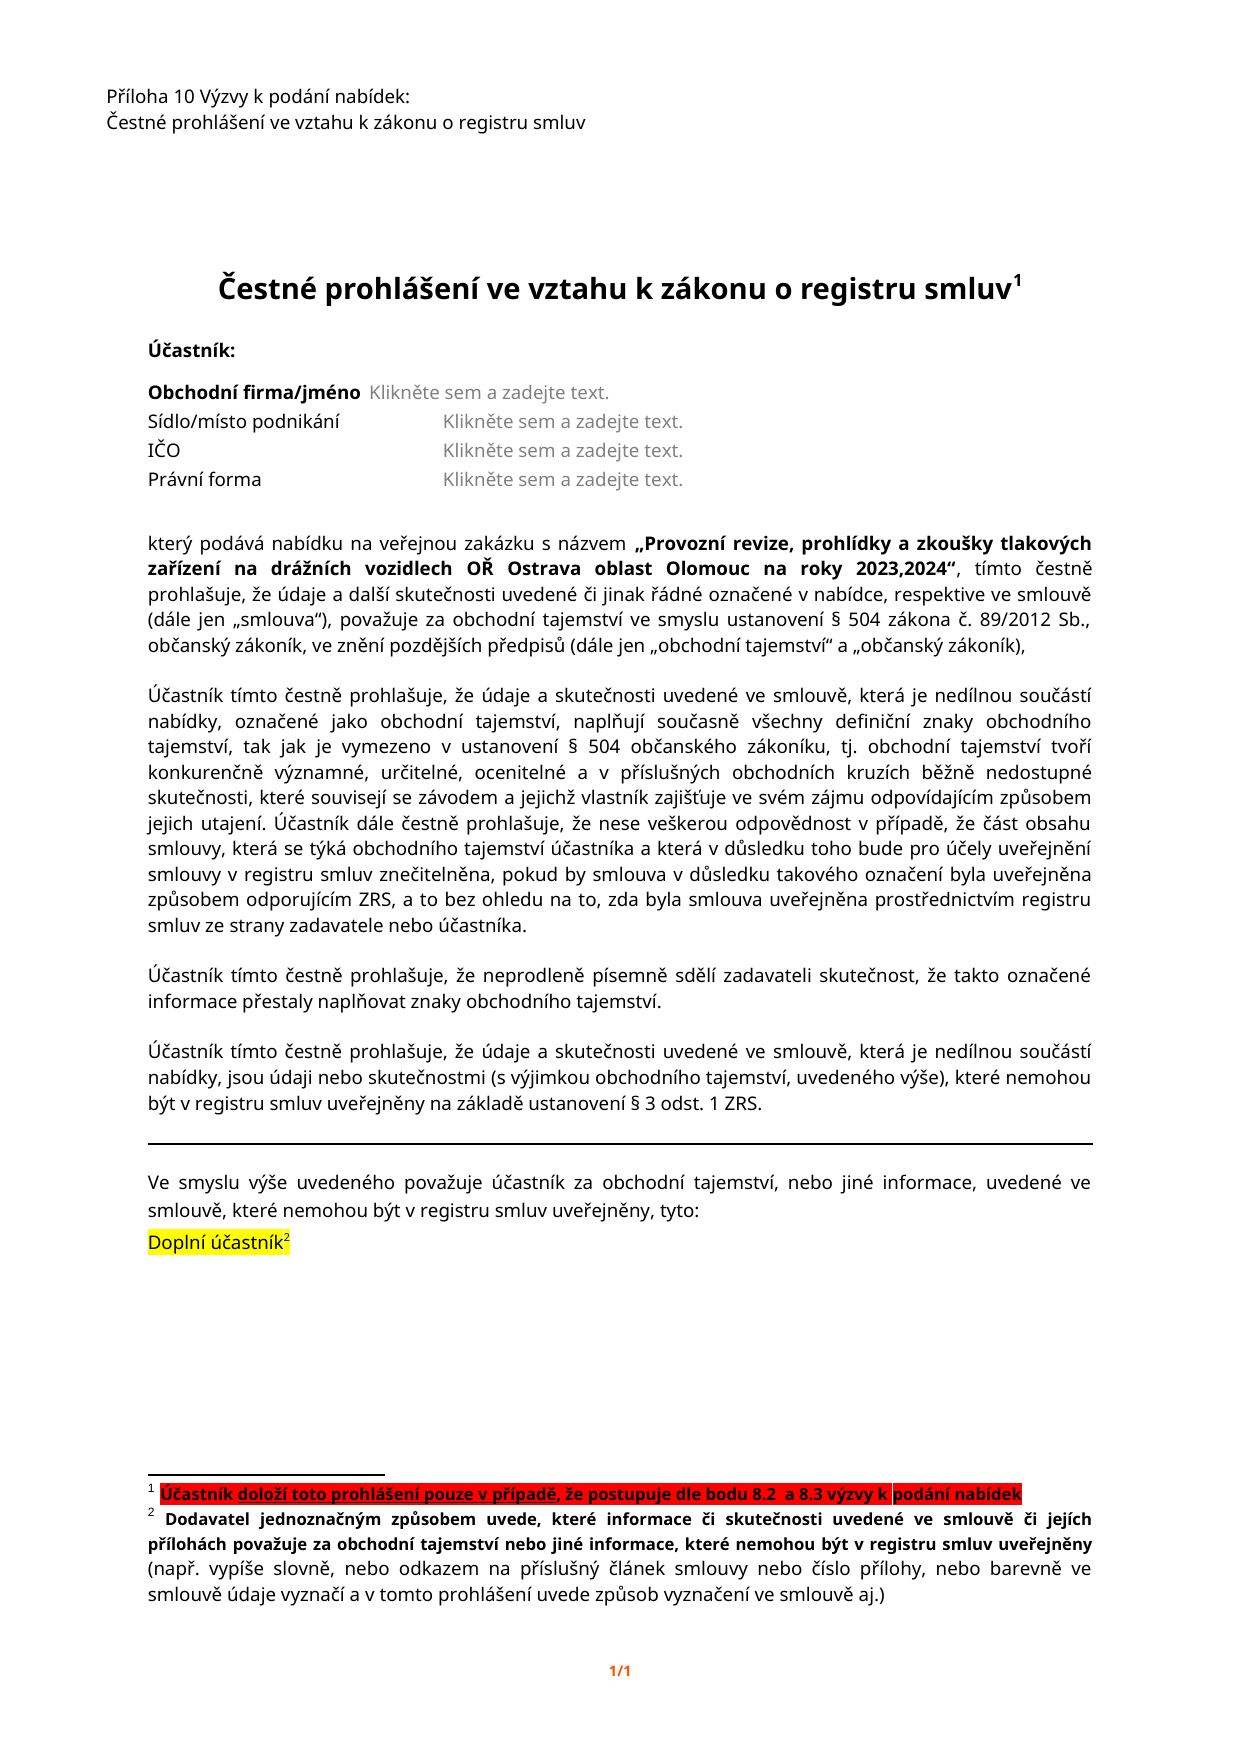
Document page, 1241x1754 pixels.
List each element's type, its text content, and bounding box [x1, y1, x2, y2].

text který podává nabídku na veřejnou zakázku s názvem „Provozní revize, prohlídky a zkoušky tlakových zařízení na drážních vozidlech OŘ Ostrava oblast Olomouc na roky 2023,2024“, tímto čestně prohlašuje, že údaje a další skutečnosti uvedené či jinak řádné označené v nabídce, respektive ve smlouvě (dále jen „smlouva“), považuje za obchodní tajemství ve smyslu ustanovení § 504 zákona č. 89/2012 Sb., občanský zákoník, ve znění pozdějších předpisů (dále jen „obchodní tajemství“ a „občanský zákoník), [148, 530, 1093, 658]
title Čestné prohlášení ve vztahu k zákonu o registru smluv [148, 268, 1093, 308]
text Právní forma [148, 463, 1093, 492]
text Účastník tímto čestně prohlašuje, že neprodleně písemně sdělí zadavateli skutečnost, že takto označené informace přestaly naplňovat znaky obchodního tajemství. [148, 963, 1093, 1014]
text Účastník: [148, 333, 1093, 364]
text Ve smyslu výše uvedeného považuje účastník za obchodní tajemství, nebo jiné informace, uvedené ve smlouvě, které nemohou být v registru smluv uveřejněny, tyto: [148, 1169, 1092, 1223]
text Doplní účastník [148, 1226, 1092, 1255]
text Účastník tímto čestně prohlašuje, že údaje a skutečnosti uvedené ve smlouvě, která je nedílnou součástí nabídky, označené jako obchodní tajemství, naplňují současně všechny definiční znaky obchodního tajemství, tak jak je vymezeno v ustanovení § 504 občanského zákoníku, tj. obchodní tajemství tvoří konkurenčně významné, určitelné, ocenitelné a v příslušných obchodních kruzích běžně nedostupné skutečnosti, které souvisejí se závodem a jejichž vlastník zajišťuje ve svém zájmu odpovídajícím způsobem jejich utajení. Účastník dále čestně prohlašuje, že nese veškerou odpovědnost v případě, že část obsahu smlouvy, která se týká obchodního tajemství účastníka a která v důsledku toho bude pro účely uveřejnění smlouvy v registru smluv znečitelněna, pokud by smlouva v důsledku takového označení byla uveřejněna způsobem odporujícím ZRS, a to bez ohledu na to, zda byla smlouva uveřejněna prostřednictvím registru smluv ze strany zadavatele nebo účastníka. [148, 683, 1093, 938]
text Obchodní firma/jméno [148, 376, 1093, 405]
text IČO [148, 434, 1093, 463]
text Účastník tímto čestně prohlašuje, že údaje a skutečnosti uvedené ve smlouvě, která je nedílnou součástí nabídky, jsou údaji nebo skutečnostmi (s výjimkou obchodního tajemství, uvedeného výše), které nemohou být v registru smluv uveřejněny na základě ustanovení § 3 odst. 1 ZRS. [148, 1039, 1093, 1115]
text Sídlo/místo podnikání [148, 405, 1093, 434]
